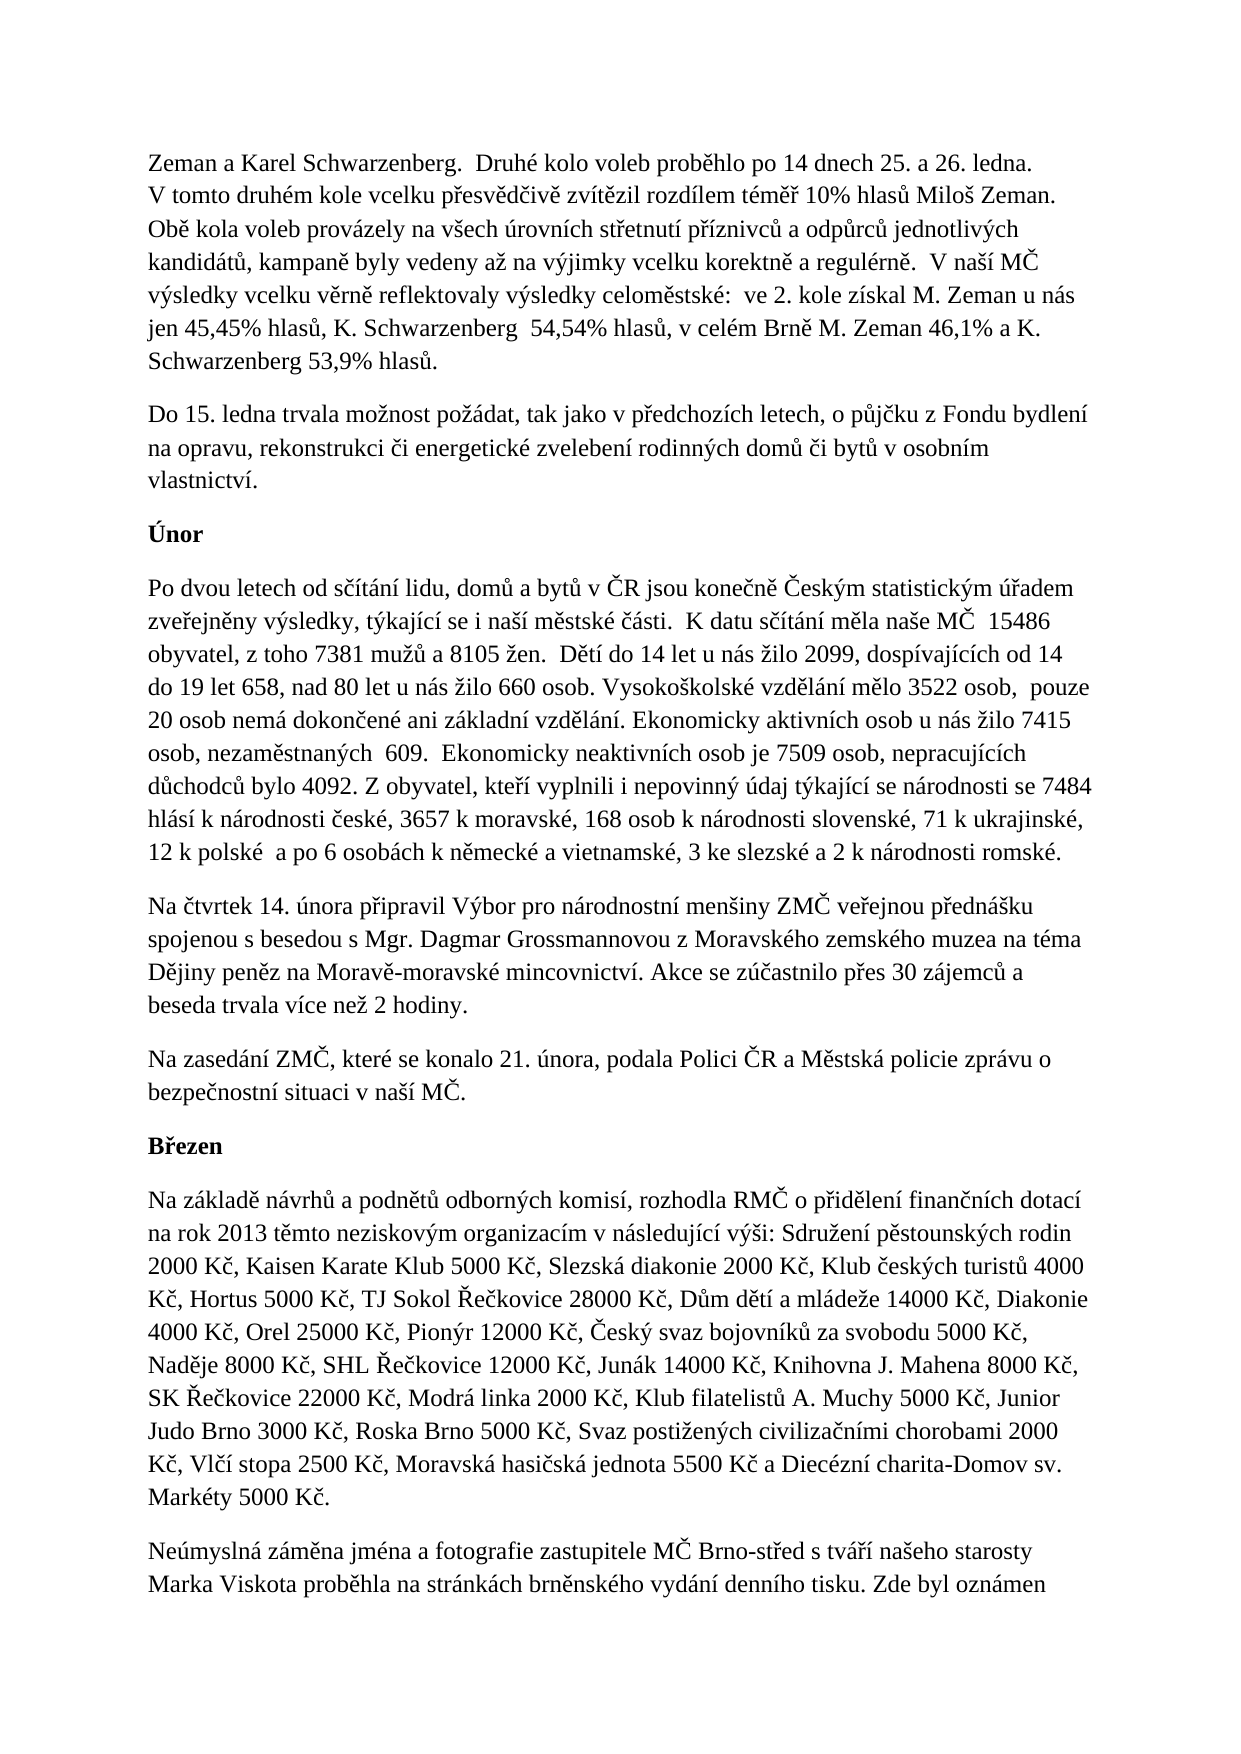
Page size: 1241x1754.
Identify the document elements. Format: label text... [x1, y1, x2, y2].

text Na zasedání ZMČ, které se konalo 21. února, podala Polici ČR a Městská policie zprávu o bezpečnostní situaci v naší MČ. [148, 1044, 1093, 1106]
text Po dvou letech od sčítání lidu, domů a bytů v ČR jsou konečně Českým statistickým úřadem zveřejněny výsledky, týkající se i naší městské části. K datu sčítání měla naše MČ 15486 obyvatel, z toho 7381 mužů a 8105 žen. Dětí do 14 let u nás žilo 2099, dospívajících od 14 do 19 let 658, nad 80 let u nás žilo 660 osob. Vysokoškolské vzdělání mělo 3522 osob, pouze 20 osob nemá dokončené ani základní vzdělání. Ekonomicky aktivních osob u nás žilo 7415 osob, nezaměstnaných 609. Ekonomicky neaktivních osob je 7509 osob, nepracujících důchodců bylo 4092. Z obyvatel, kteří vyplnili i nepovinný údaj týkající se národnosti se 7484 hlásí k národnosti české, 3657 k moravské, 168 osob k národnosti slovenské, 71 k ukrajinské, 12 k polské a po 6 osobách k německé a vietnamské, 3 ke slezské a 2 k národnosti romské. [148, 573, 1093, 866]
text Únor [148, 519, 1093, 548]
text Do 15. ledna trvala možnost požádat, tak jako v předchozích letech, o půjčku z Fondu bydlení na opravu, rekonstrukci či energetické zvelebení rodinných domů či bytů v osobním vlastnictví. [148, 399, 1093, 494]
text Na základě návrhů a podnětů odborných komisí, rozhodla RMČ o přidělení finančních dotací na rok 2013 těmto neziskovým organizacím v následující výši: Sdružení pěstounských rodin 2000 Kč, Kaisen Karate Klub 5000 Kč, Slezská diakonie 2000 Kč, Klub českých turistů 4000 Kč, Hortus 5000 Kč, TJ Sokol Řečkovice 28000 Kč, Dům dětí a mládeže 14000 Kč, Diakonie 4000 Kč, Orel 25000 Kč, Pionýr 12000 Kč, Český svaz bojovníků za svobodu 5000 Kč, Naděje 8000 Kč, SHL Řečkovice 12000 Kč, Junák 14000 Kč, Knihovna J. Mahena 8000 Kč, SK Řečkovice 22000 Kč, Modrá linka 2000 Kč, Klub filatelistů A. Muchy 5000 Kč, Junior Judo Brno 3000 Kč, Roska Brno 5000 Kč, Svaz postižených civilizačními chorobami 2000 Kč, Vlčí stopa 2500 Kč, Moravská hasičská jednota 5500 Kč a Diecézní charita-Domov sv. Markéty 5000 Kč. [148, 1185, 1093, 1511]
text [148, 1536, 1093, 1598]
text Na čtvrtek 14. února připravil Výbor pro národnostní menšiny ZMČ veřejnou přednášku spojenou s besedou s Mgr. Dagmar Grossmannovou z Moravského zemského muzea na téma Dějiny peněz na Moravě-moravské mincovnictví. Akce se zúčastnilo přes 30 zájemců a beseda trvala více než 2 hodiny. [148, 891, 1093, 1019]
text Březen [148, 1131, 1093, 1160]
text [148, 148, 1093, 374]
